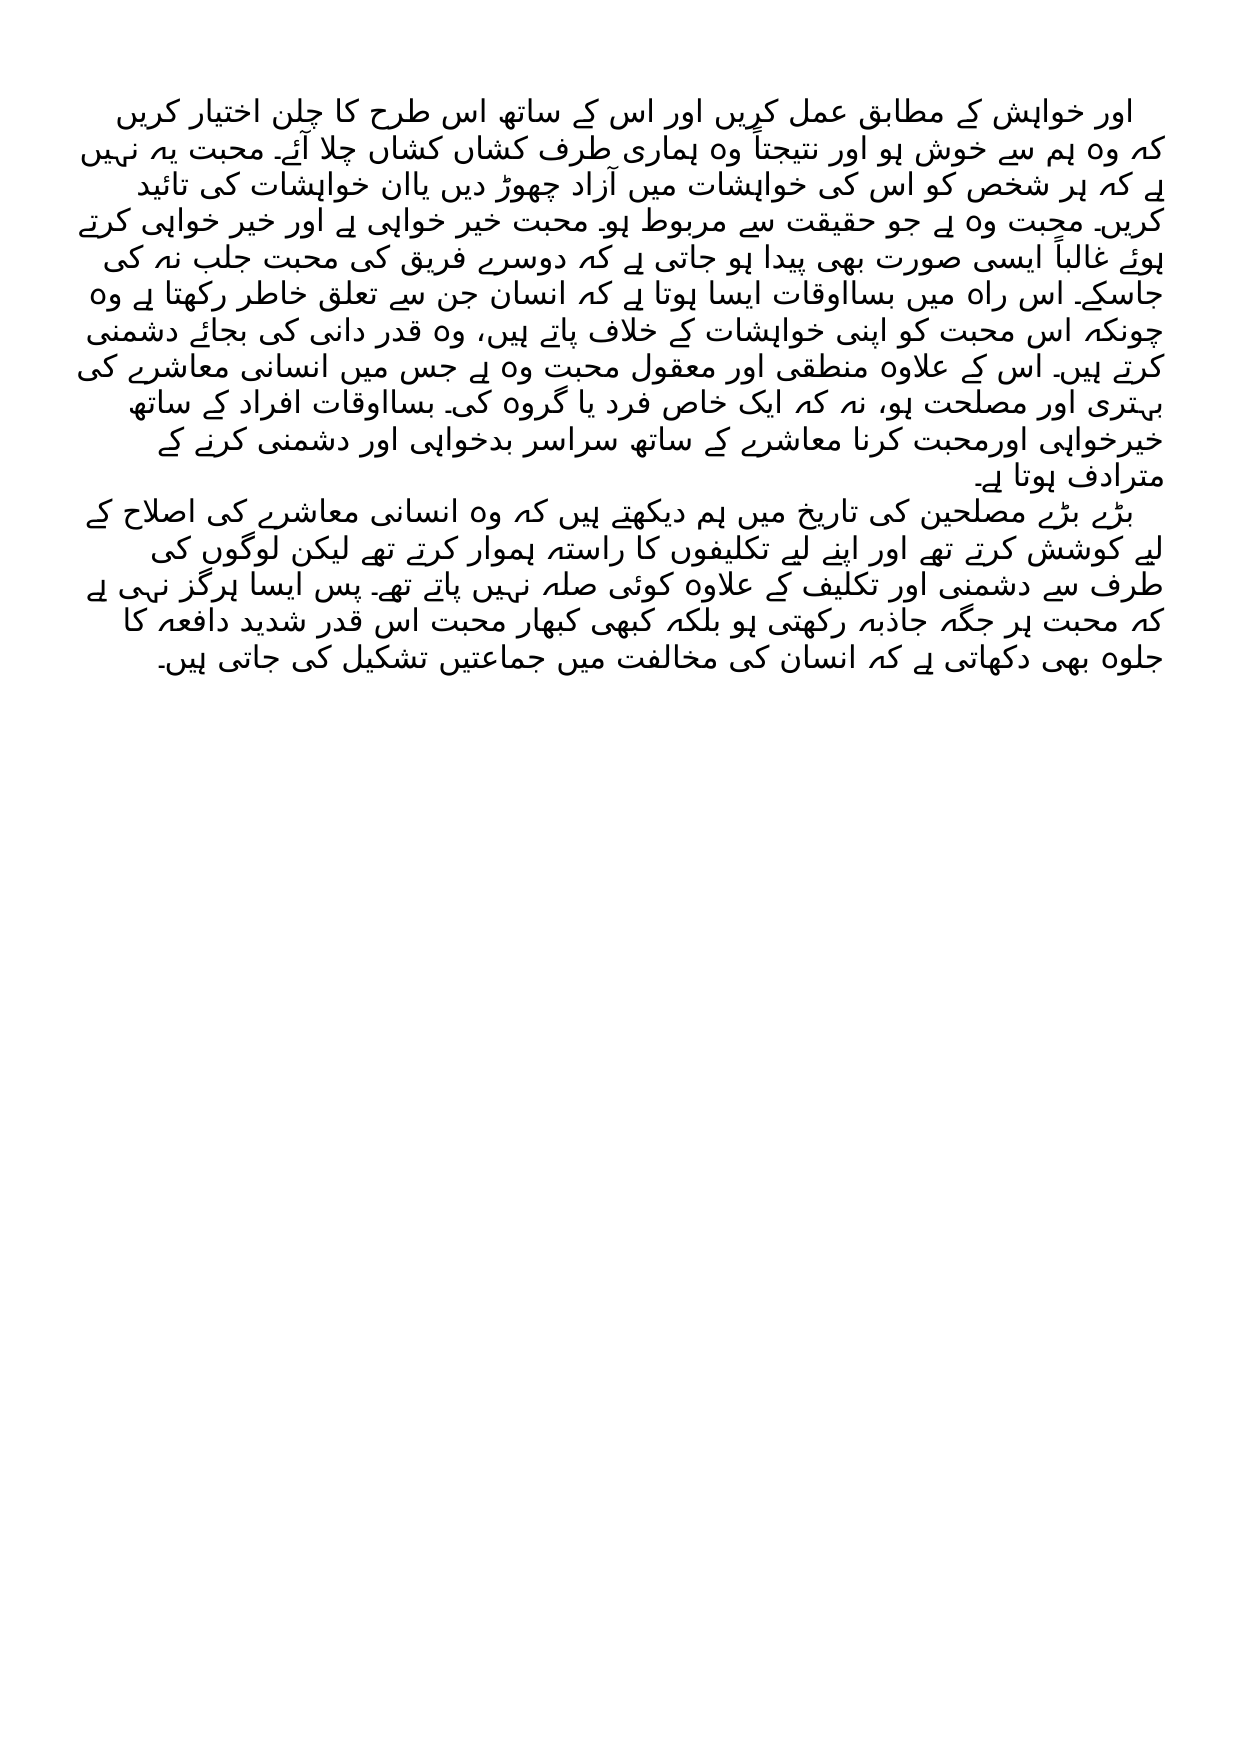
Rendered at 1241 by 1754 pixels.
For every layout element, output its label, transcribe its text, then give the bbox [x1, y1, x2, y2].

text بڑے بڑے مصلحین کی تاریخ میں ہم دیکھتے ہیں کہ وہ انسانی معاشرے کی اصلاح کے لیے کوشش کرتے تھے اور اپنے لیے تکلیفوں کا راستہ ہموار کرتے تھے لیکن لوگوں کی طرف سے دشمنی اور تکلیف کے علاوہ کوئی صلہ نہیں پاتے تھے۔ پس ایسا ہرگز نہی ہے کہ محبت ہر جگہ جاذبہ رکھتی ہو بلکہ کبھی کبھار محبت اس قدر شدید دافعہ کا جلوہ بھی دکھاتی ہے کہ انسان کی مخالفت میں جماعتیں تشکیل کی جاتی ہیں۔ [75, 494, 1165, 675]
text اور خواہش کے مطابق عمل کریں اور اس کے ساتھ اس طرح کا چلن اختیار کریں کہ وہ ہم سے خوش ہو اور نتیجتاً وہ ہماری طرف کشاں کشاں چلا آئے۔ محبت یہ نہیں ہے کہ ہر شخص کو اس کی خواہشات میں آزاد چھوڑ دیں یاان خواہشات کی تائید کریں۔ محبت وہ ہے جو حقیقت سے مربوط ہو۔ محبت خیر خواہی ہے اور خیر خواہی کرتے ہوئے غالباً ایسی صورت بھی پیدا ہو جاتی ہے کہ دوسرے فریق کی محبت جلب نہ کی جاسکے۔ اس راہ میں بسااوقات ایسا ہوتا ہے کہ انسان جن سے تعلق خاطر رکھتا ہے وہ چونکہ اس محبت کو اپنی خواہشات کے خلاف پاتے ہیں، وہ قدر دانی کی بجائے دشمنی کرتے ہیں۔ اس کے علاوہ منطقی اور معقول محبت وہ ہے جس میں انسانی معاشرے کی بہتری اور مصلحت ہو، نہ کہ ایک خاص فرد یا گروہ کی۔ بسااوقات افراد کے ساتھ خیرخواہی اورمحبت کرنا معاشرے کے ساتھ سراسر بدخواہی اور دشمنی کرنے کے مترادف ہوتا ہے۔ [75, 94, 1165, 494]
